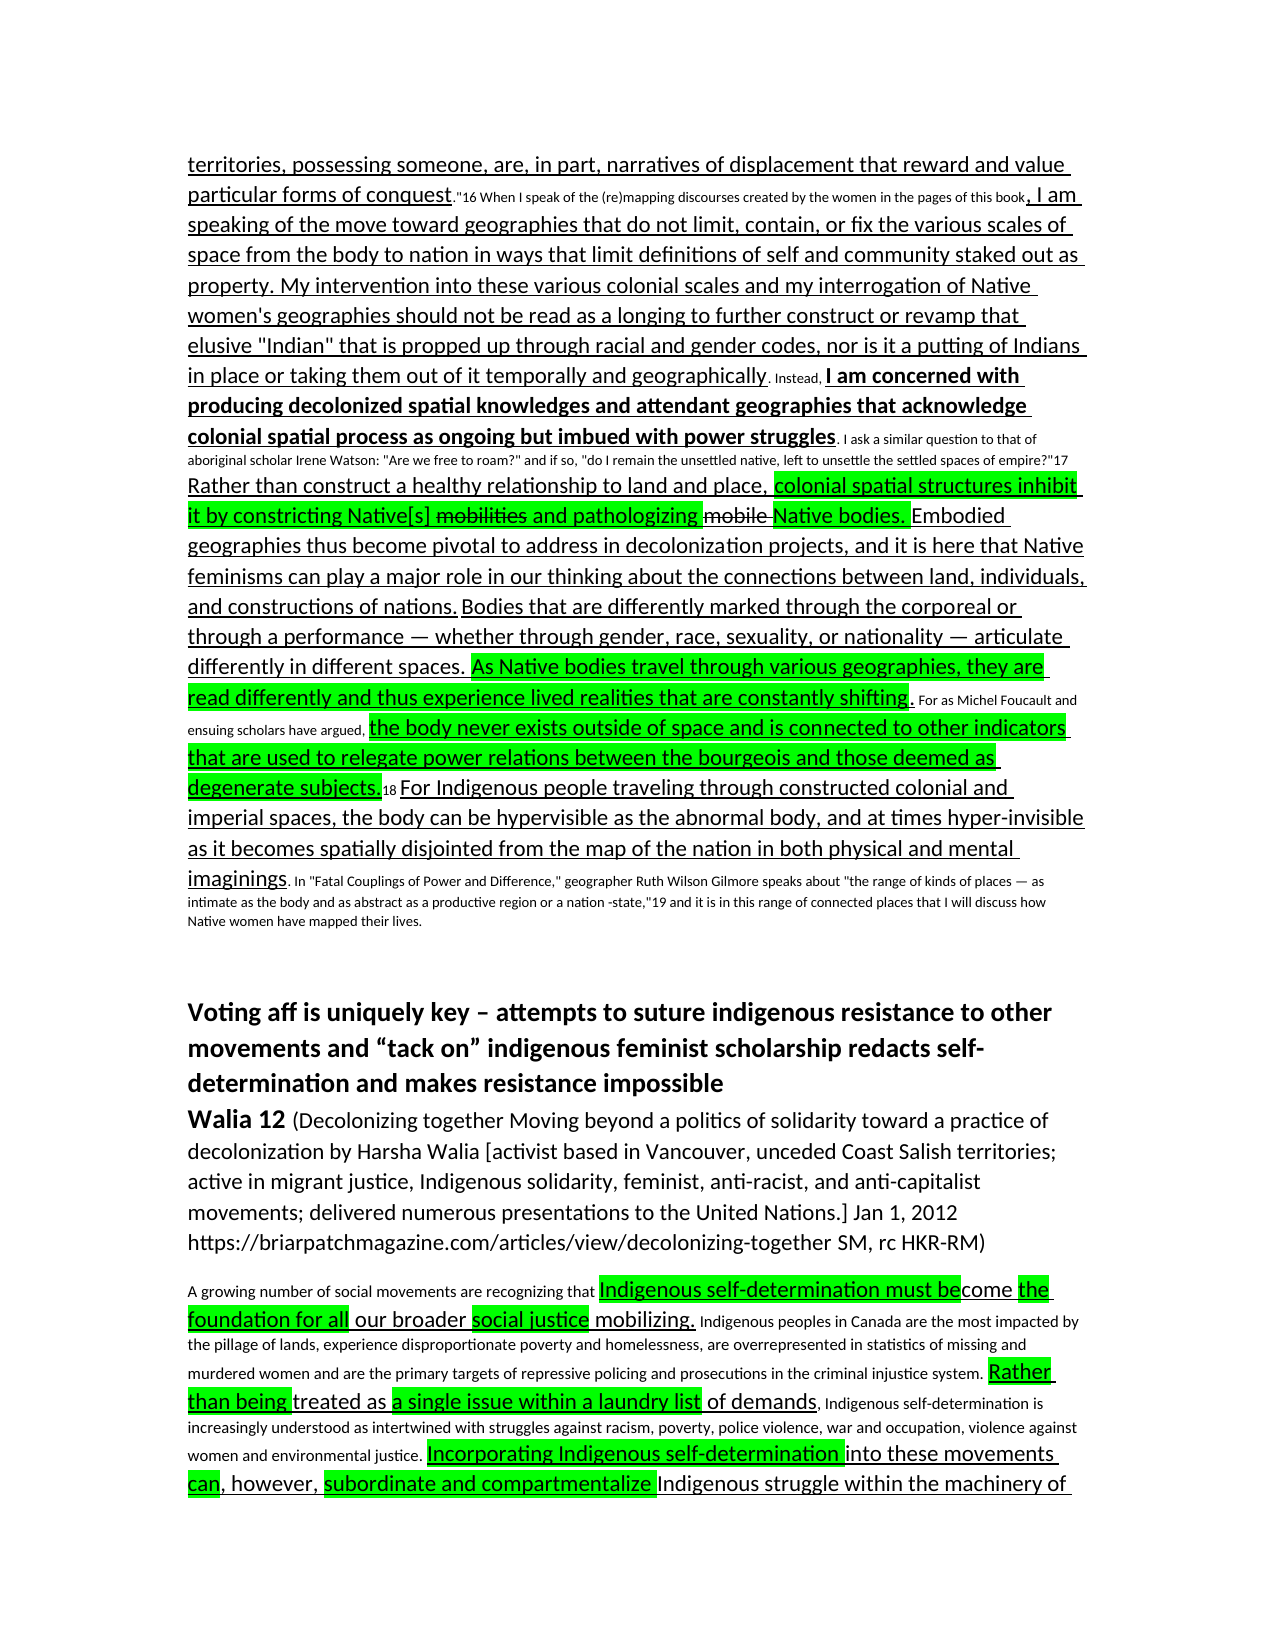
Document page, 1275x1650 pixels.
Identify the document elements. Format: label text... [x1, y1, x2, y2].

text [187, 1275, 1087, 1498]
subtitle Voting aff is uniquely key – attempts to suture indigenous resistance to other movements and “tack on” indigenous feminist scholarship redacts self-determination and makes resistance impossible [187, 995, 1087, 1099]
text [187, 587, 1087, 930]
text Walia 12 (Decolonizing together Moving beyond a politics of solidarity toward a practice of decolonization by Harsha Walia [activist based in Vancouver, unceded Coast Salish territories; active in migrant justice, Indigenous solidarity, feminist, anti-racist, and anti-capitalist movements; delivered numerous presentations to the United Nations.] Jan 1, 2012 https://briarpatchmagazine.com/articles/view/decolonizing-together SM, rc HKR-RM) [187, 1102, 1087, 1256]
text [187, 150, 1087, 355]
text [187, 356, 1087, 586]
